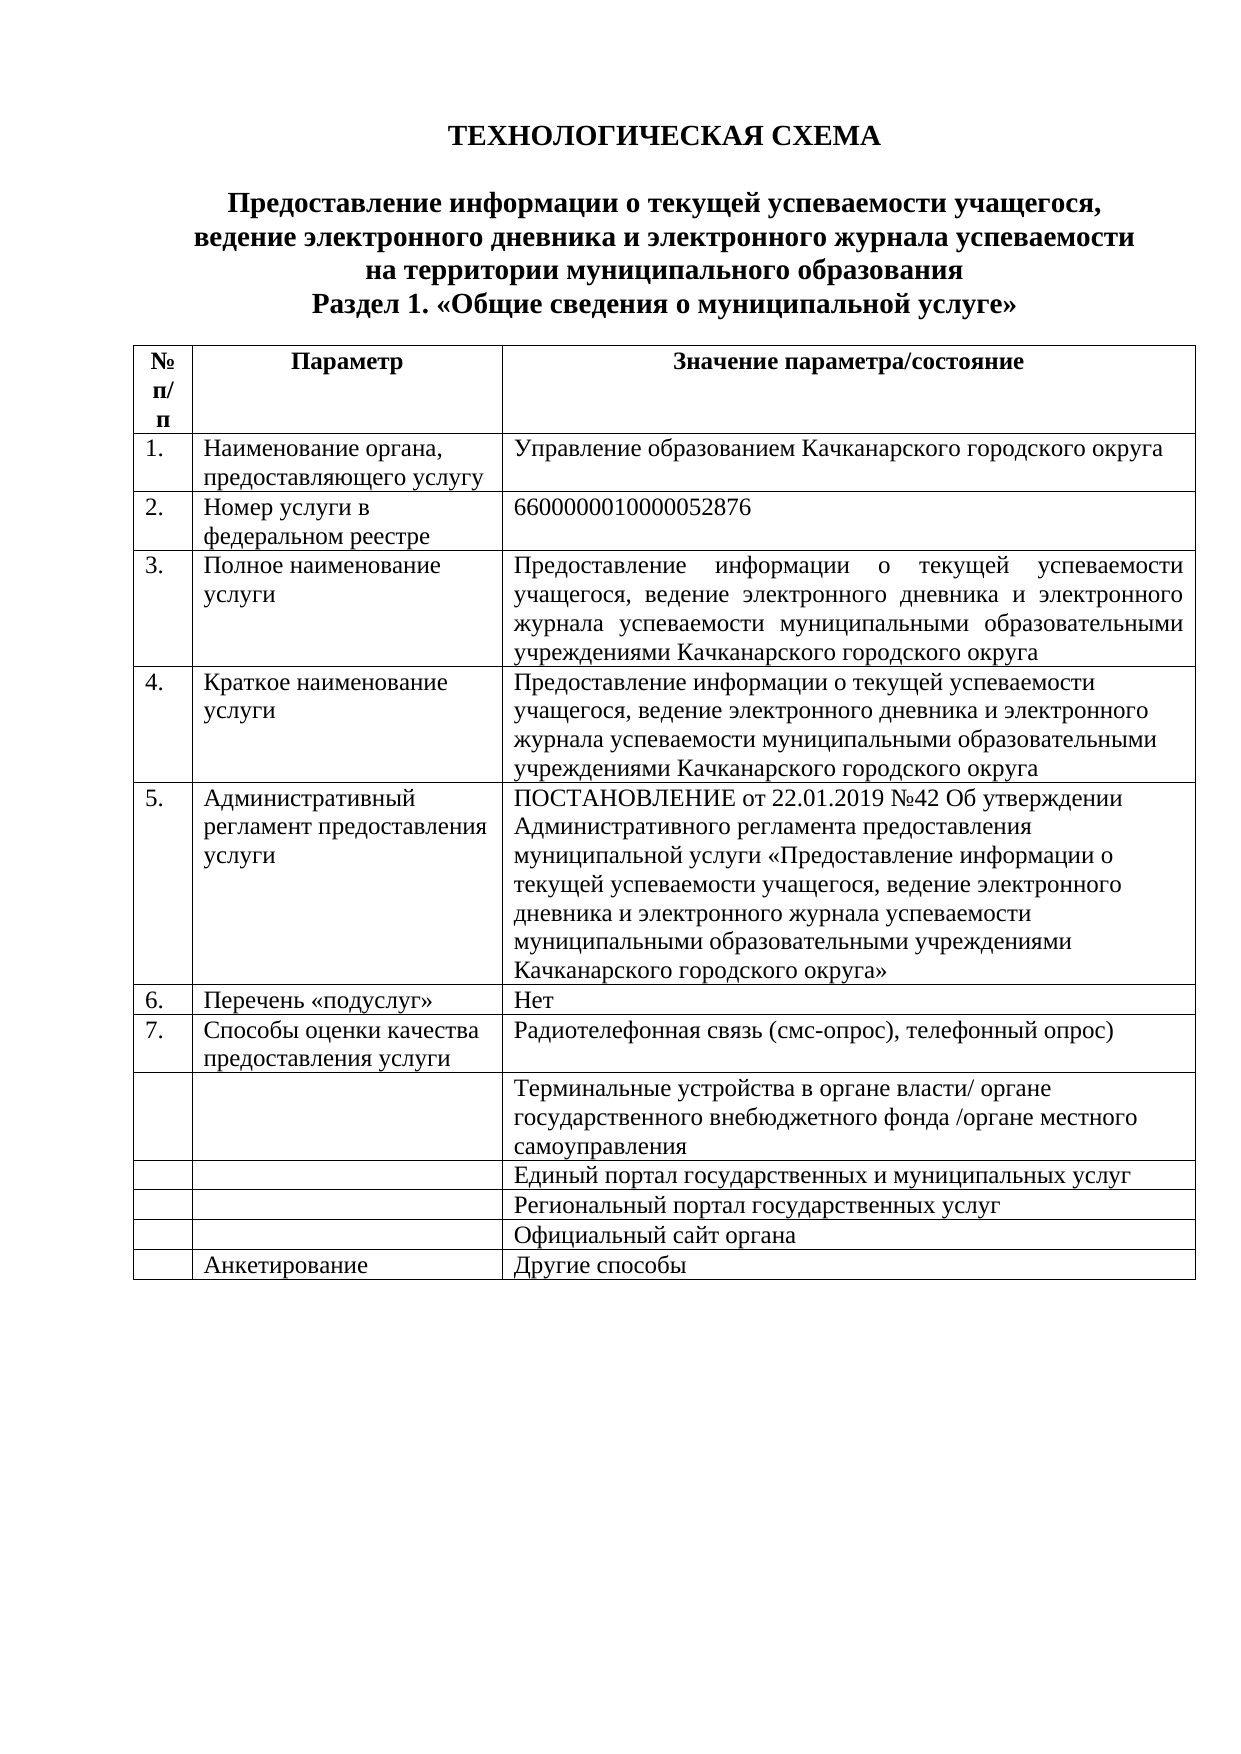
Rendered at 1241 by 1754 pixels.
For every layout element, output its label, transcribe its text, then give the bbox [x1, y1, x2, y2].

table_cell [193, 1220, 502, 1249]
table_cell 6. [134, 985, 192, 1014]
table_cell Административный регламент предоставления услуги [193, 783, 502, 984]
table_cell [134, 1250, 192, 1279]
table_cell [134, 1190, 192, 1219]
table_cell Терминальные устройства в органе власти/ органе государственного внебюджетного фонда /органе местного самоуправления [503, 1073, 1195, 1159]
table_cell Номер услуги в федеральном реестре [193, 492, 502, 549]
table_cell Региональный портал государственных услуг [503, 1190, 1195, 1219]
text ТЕХНОЛОГИЧЕСКАЯ СХЕМА [177, 118, 1152, 152]
table_cell Анкетирование [193, 1250, 502, 1279]
table_cell 1. [134, 434, 192, 491]
table_cell [193, 1161, 502, 1189]
table_cell [193, 1073, 502, 1159]
table_cell Официальный сайт органа [503, 1220, 1195, 1249]
table_header Значение параметра/состояние [503, 346, 1195, 432]
table_cell Единый портал государственных и муниципальных услуг [503, 1161, 1195, 1189]
table_cell 6600000010000052876 [503, 492, 1195, 549]
table_cell Перечень «подуслуг» [193, 985, 502, 1014]
table_cell [193, 1190, 502, 1219]
text Предоставление информации о текущей успеваемости учащегося, ведение электронного дневника и электронного журнала успеваемости на территории муниципального образования [177, 185, 1152, 286]
table_cell Управление образованием Качканарского городского округа [503, 434, 1195, 491]
table_header Параметр [193, 346, 502, 432]
table_cell Краткое наименование услуги [193, 667, 502, 782]
table_cell Другие способы [503, 1250, 1195, 1279]
table_cell Радиотелефонная связь (смс-опрос), телефонный опрос) [503, 1015, 1195, 1072]
table_cell [134, 1073, 192, 1159]
table_cell Нет [503, 985, 1195, 1014]
table_cell 3. [134, 551, 192, 666]
table_cell [134, 1220, 192, 1249]
table_cell Способы оценки качества предоставления услуги [193, 1015, 502, 1072]
table_cell Полное наименование услуги [193, 551, 502, 666]
table_cell 5. [134, 783, 192, 984]
text Раздел 1. «Общие сведения о муниципальной услуге» [177, 286, 1152, 319]
table_cell [134, 1161, 192, 1189]
table_cell 4. [134, 667, 192, 782]
table_cell ПОСТАНОВЛЕНИЕ от 22.01.2019 №42 Об утверждении Административного регламента предоставления муниципальной услуги «Предоставление информации о текущей успеваемости учащегося, ведение электронного дневника и электронного журнала успеваемости муниципальными образовательными учреждениями Качканарского городского округа» [503, 783, 1195, 984]
table_cell 2. [134, 492, 192, 549]
table_header № п/п [134, 346, 192, 432]
table_cell Наименование органа, предоставляющего услугу [193, 434, 502, 491]
table_cell 7. [134, 1015, 192, 1072]
table_cell Предоставление информации о текущей успеваемости учащегося, ведение электронного дневника и электронного журнала успеваемости муниципальными образовательными учреждениями Качканарского городского округа [503, 667, 1195, 782]
table_cell Предоставление информации о текущей успеваемости учащегося, ведение электронного дневника и электронного журнала успеваемости муниципальными образовательными учреждениями Качканарского городского округа [503, 551, 1195, 666]
